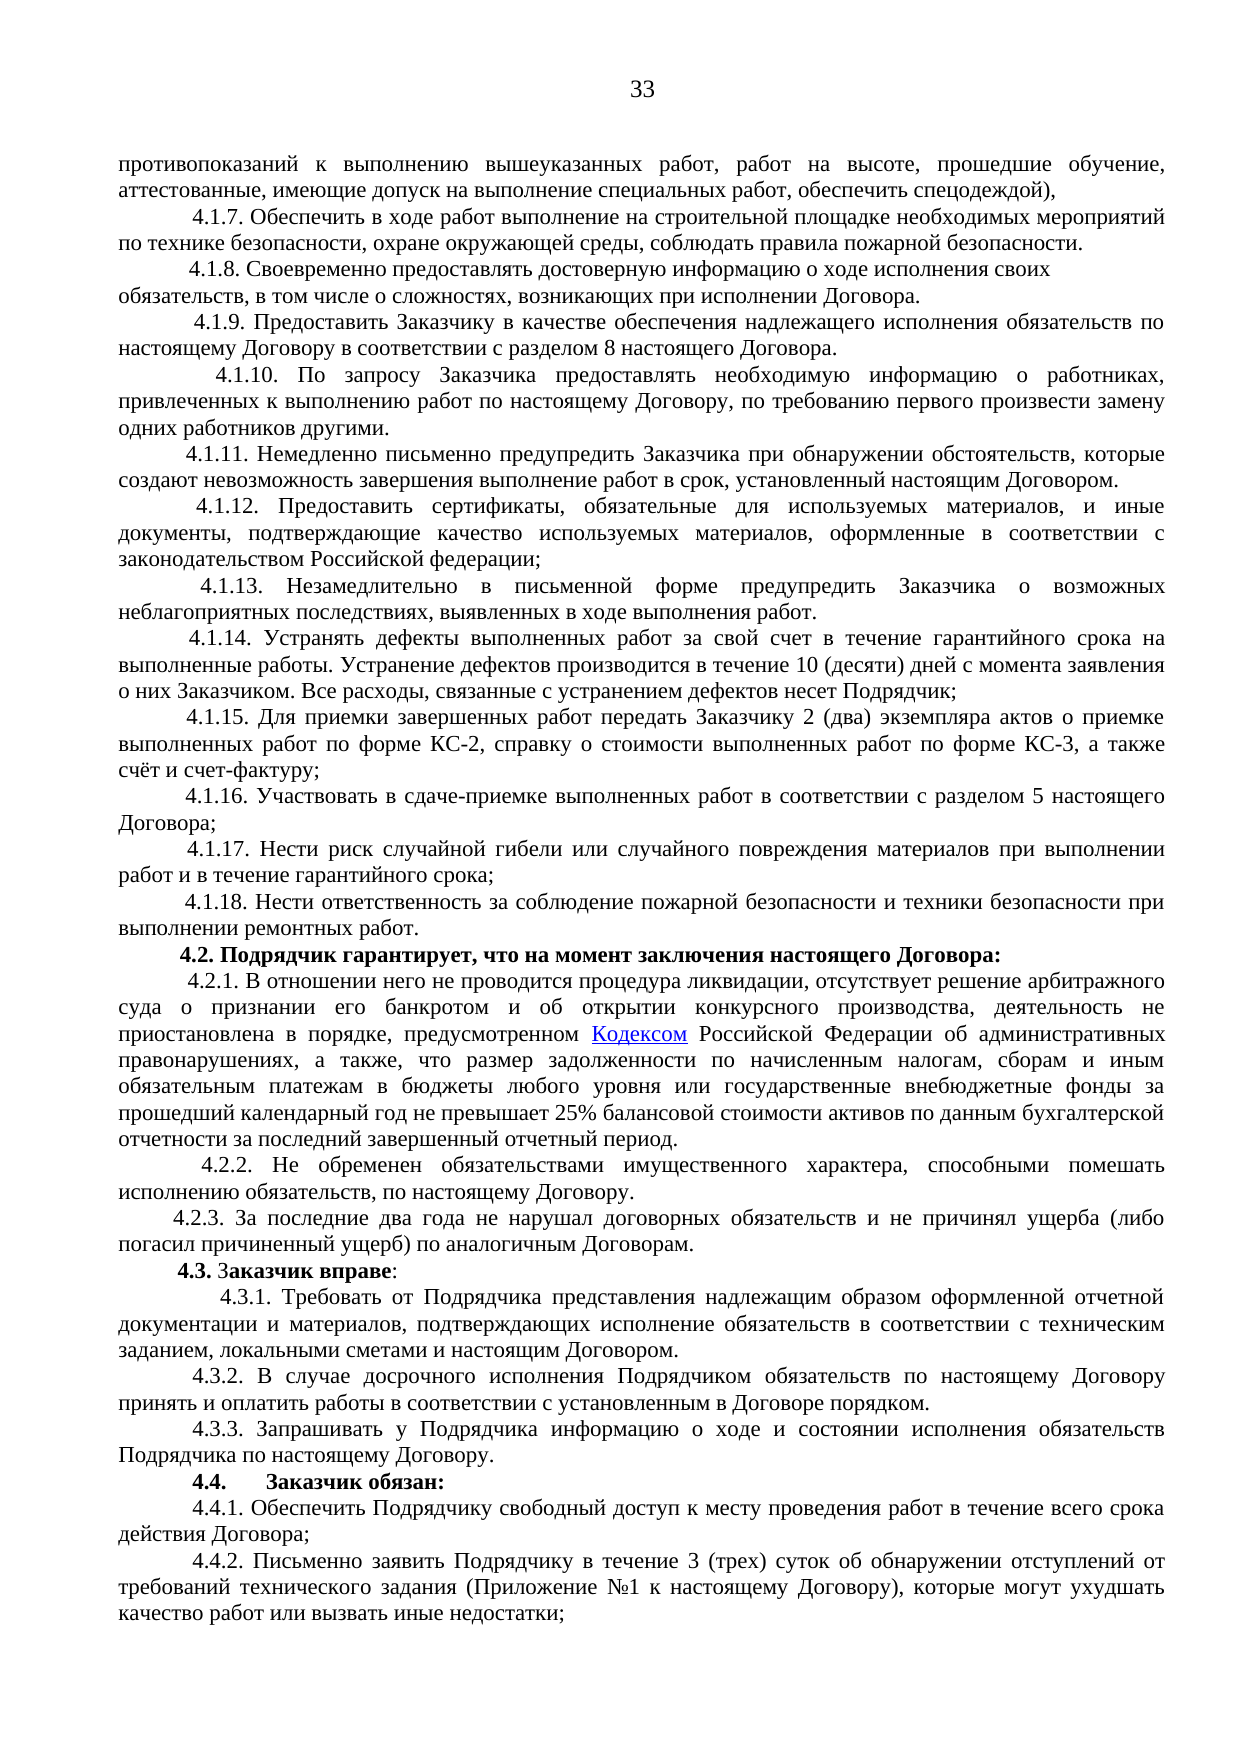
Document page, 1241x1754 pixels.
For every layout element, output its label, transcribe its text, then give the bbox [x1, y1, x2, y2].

text 4.1.9. Предоставить Заказчику в качестве обеспечения надлежащего исполнения обязательств по настоящему Договору в соответствии с разделом 8 настоящего Договора. [118, 308, 1167, 361]
text 4.1.14. Устранять дефекты выполненных работ за свой счет в течение гарантийного срока на выполненные работы. Устранение дефектов производится в течение 10 (десяти) дней с момента заявления о них Заказчиком. Все расходы, связанные с устранением дефектов несет Подрядчик; [118, 624, 1167, 703]
text 4.1.16. Участвовать в сдаче-приемке выполненных работ в соответствии с разделом 5 настоящего Договора; [118, 782, 1167, 835]
text 4.3.1. Требовать от Подрядчика представления надлежащим образом оформленной отчетной документации и материалов, подтверждающих исполнение обязательств в соответствии с техническим заданием, локальными сметами и настоящим Договором. [118, 1283, 1167, 1362]
text 4.1.15. Для приемки завершенных работ передать Заказчику 2 (два) экземпляра актов о приемке выполненных работ по форме КС-2, справку о стоимости выполненных работ по форме КС-3, а также счёт и счет-фактуру; [118, 703, 1167, 782]
text 4.1.10. По запросу Заказчика предоставлять необходимую информацию о работниках, привлеченных к выполнению работ по настоящему Договору, по требованию первого произвести замену одних работников другими. [118, 361, 1167, 440]
text 4.3. Заказчик вправе: [118, 1257, 1167, 1283]
text 4.1.13. Незамедлительно в письменной форме предупредить Заказчика о возможных неблагоприятных последствиях, выявленных в ходе выполнения работ. [118, 572, 1167, 624]
text 4.4.2. Письменно заявить Подрядчику в течение 3 (трех) суток об обнаружении отступлений от требований технического задания (Приложение №1 к настоящему Договору), которые могут ухудшать качество работ или вызвать иные недостатки; [118, 1547, 1167, 1626]
text 4.2. Подрядчик гарантирует, что на момент заключения настоящего Договора: [118, 941, 1167, 967]
text 4.3.3. Запрашивать у Подрядчика информацию о ходе и состоянии исполнения обязательств Подрядчика по настоящему Договору. [118, 1415, 1167, 1468]
text 4.2.1. В отношении него не проводится процедура ликвидации, отсутствует решение арбитражного суда о признании его банкротом и об открытии конкурсного производства, деятельность не приостановлена в порядке, предусмотренном Кодексом Российской Федерации об административных правонарушениях, а также, что размер задолженности по начисленным налогам, сборам и иным обязательным платежам в бюджеты любого уровня или государственные внебюджетные фонды за прошедший календарный год не превышает 25% балансовой стоимости активов по данным бухгалтерской отчетности за последний завершенный отчетный период. [118, 967, 1167, 1151]
text 4.2.3. За последние два года не нарушал договорных обязательств и не причинял ущерба (либо погасил причиненный ущерб) по аналогичным Договорам. [118, 1204, 1167, 1257]
text 4.1.12. Предоставить сертификаты, обязательные для используемых материалов, и иные документы, подтверждающие качество используемых материалов, оформленные в соответствии с законодательством Российской федерации; [118, 493, 1167, 572]
text 4.1.11. Немедленно письменно предупредить Заказчика при обнаружении обстоятельств, которые создают невозможность завершения выполнение работ в срок, установленный настоящим Договором. [118, 440, 1167, 493]
text 4.3.2. В случае досрочного исполнения Подрядчиком обязательств по настоящему Договору принять и оплатить работы в соответствии с установленным в Договоре порядком. [118, 1362, 1167, 1415]
text 4.1.17. Нести риск случайной гибели или случайного повреждения материалов при выполнении работ и в течение гарантийного срока; [118, 835, 1167, 888]
text 4.1.7. Обеспечить в ходе работ выполнение на строительной площадке необходимых мероприятий по технике безопасности, охране окружающей среды, соблюдать правила пожарной безопасности. [118, 203, 1167, 255]
text 4.4.1. Обеспечить Подрядчику свободный доступ к месту проведения работ в течение всего срока действия Договора; [118, 1494, 1167, 1547]
text 4.2.2. Не обременен обязательствами имущественного характера, способными помешать исполнению обязательств, по настоящему Договору. [118, 1151, 1167, 1204]
text 4.4. Заказчик обязан: [118, 1468, 1167, 1494]
text 4.1.8. Своевременно предоставлять достоверную информацию о ходе исполнения своих обязательств, в том числе о сложностях, возникающих при исполнении Договора. [118, 255, 1167, 308]
text 4.1.18. Нести ответственность за соблюдение пожарной безопасности и техники безопасности при выполнении ремонтных работ. [118, 888, 1167, 941]
